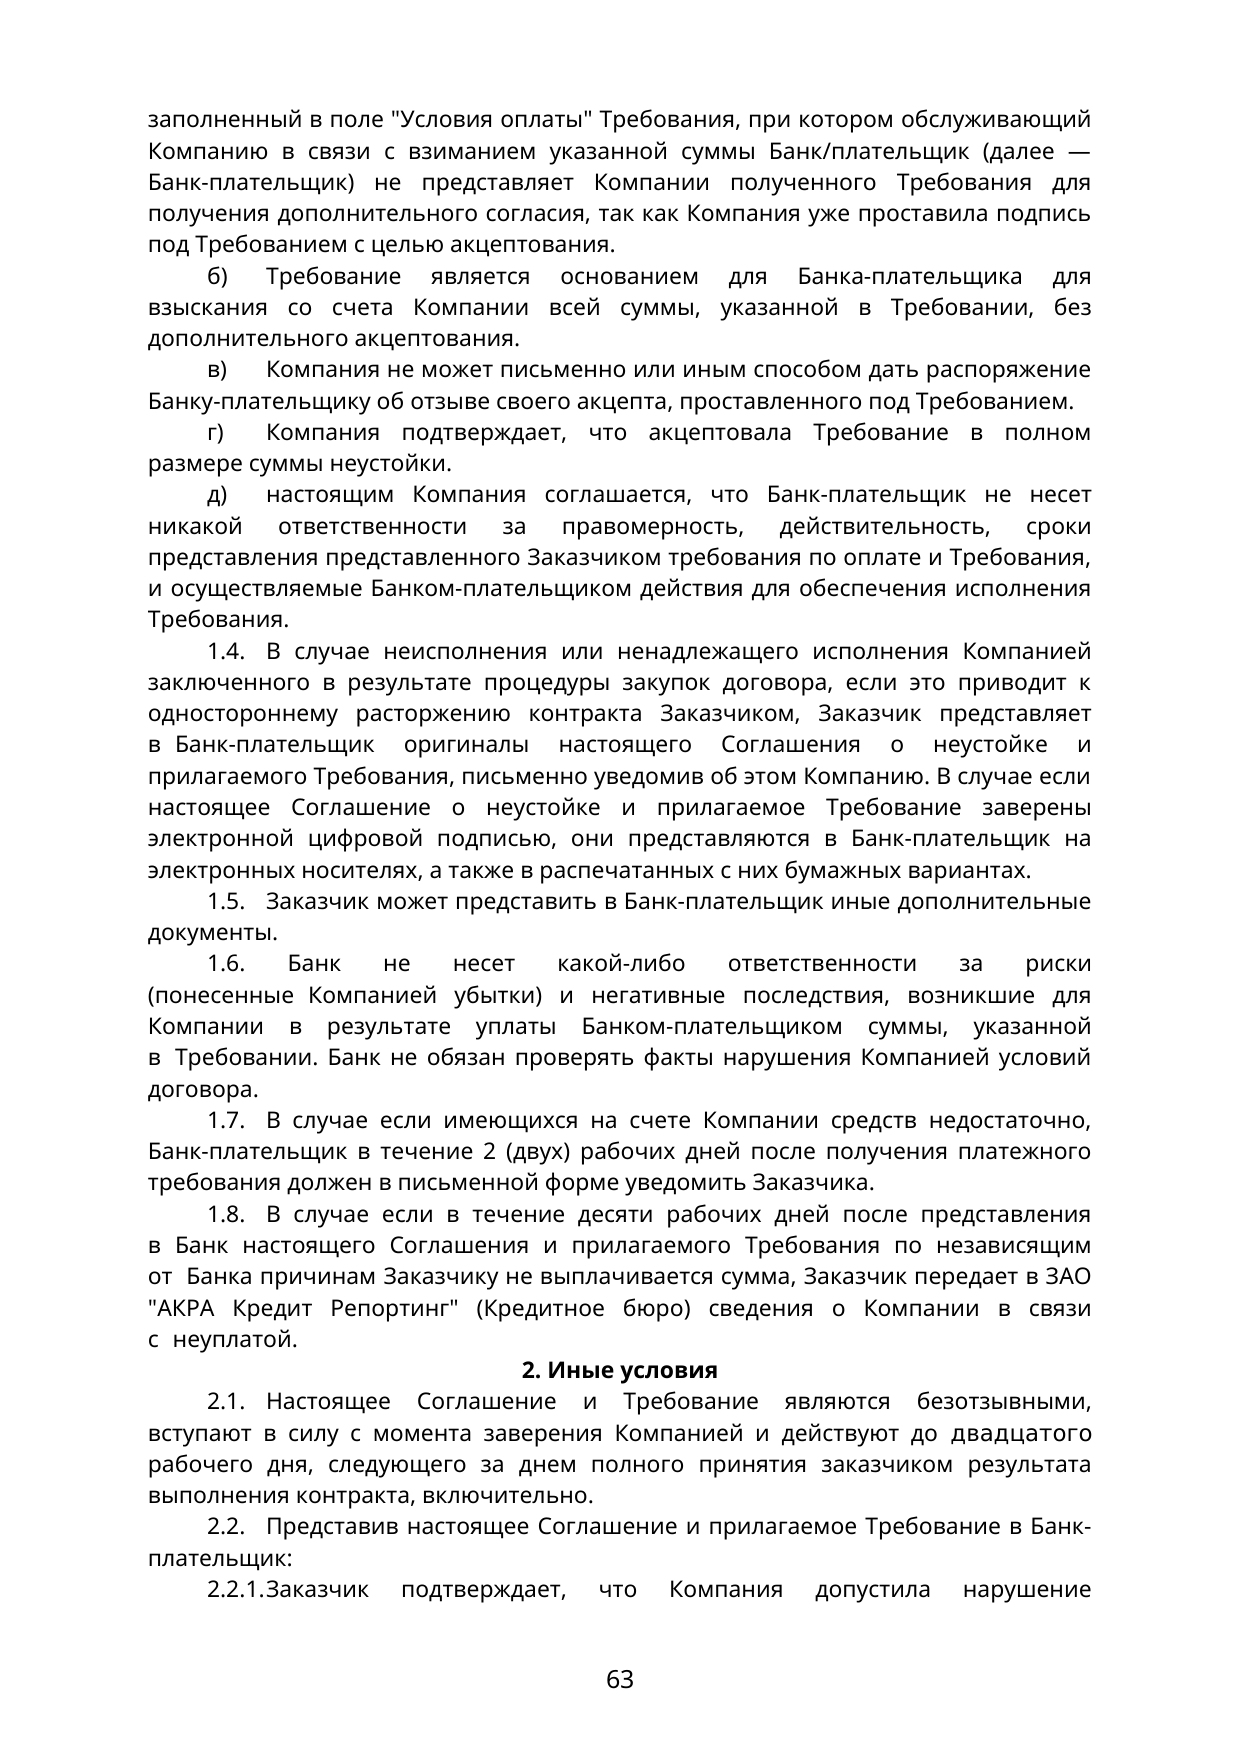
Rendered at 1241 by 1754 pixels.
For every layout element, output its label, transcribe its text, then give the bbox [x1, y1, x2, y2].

text 2. Иные условия [148, 1354, 1092, 1385]
text 1.6. Банк не несет какой-либо ответственности за риски (понесенные Компанией убытки) и негативные последствия, возникшие для Компании в результате уплаты Банком-плательщиком суммы, указанной в Требовании. Банк не обязан проверять факты нарушения Компанией условий договора. [148, 947, 1092, 1104]
text д) настоящим Компания соглашается, что Банк-плательщик не несет никакой ответственности за правомерность, действительность, сроки представления представленного Заказчиком требования по оплате и Требования, и осуществляемые Банком-плательщиком действия для обеспечения исполнения Требования. [148, 478, 1092, 635]
text 1.7. В случае если имеющихся на счете Компании средств недостаточно, Банк-плательщик в течение 2 (двух) рабочих дней после получения платежного требования должен в письменной форме уведомить Заказчика. [148, 1104, 1092, 1197]
text 2.2. Представив настоящее Соглашение и прилагаемое Требование в Банк-плательщик: [148, 1510, 1092, 1573]
text б) Требование является основанием для Банка-плательщика для взыскания со счета Компании всей суммы, указанной в Требовании, без дополнительного акцептования. [148, 260, 1092, 353]
text 1.4. В случае неисполнения или ненадлежащего исполнения Компанией заключенного в результате процедуры закупок договора, если это приводит к одностороннему расторжению контракта Заказчиком, Заказчик представляет в Банк-плательщик оригиналы настоящего Соглашения о неустойке и прилагаемого Требования, письменно уведомив об этом Компанию. В случае если настоящее Соглашение о неустойке и прилагаемое Требование заверены электронной цифровой подписью, они представляются в Банк-плательщик на электронных носителях, а также в распечатанных с них бумажных вариантах. [148, 635, 1092, 885]
text 1.8. В случае если в течение десяти рабочих дней после представления в Банк настоящего Соглашения и прилагаемого Требования по независящим от Банка причинам Заказчику не выплачивается сумма, Заказчик передает в ЗАО "АКРА Кредит Репортинг" (Кредитное бюро) сведения о Компании в связи с неуплатой. [148, 1197, 1092, 1354]
text 2.1. Настоящее Соглашение и Требование являются безотзывными, вступают в силу с момента заверения Компанией и действуют до двадцатого рабочего дня, следующего за днем полного принятия заказчиком результата выполнения контракта, включительно. [148, 1385, 1092, 1510]
text г) Компания подтверждает, что акцептовала Требование в полном размере суммы неустойки. [148, 416, 1092, 478]
text в) Компания не может письменно или иным способом дать распоряжение Банку-плательщику об отзыве своего акцепта, проставленного под Требованием. [148, 353, 1092, 416]
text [148, 1573, 1092, 1604]
text 1.5. Заказчик может представить в Банк-плательщик иные дополнительные документы. [148, 885, 1092, 947]
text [148, 103, 1092, 260]
